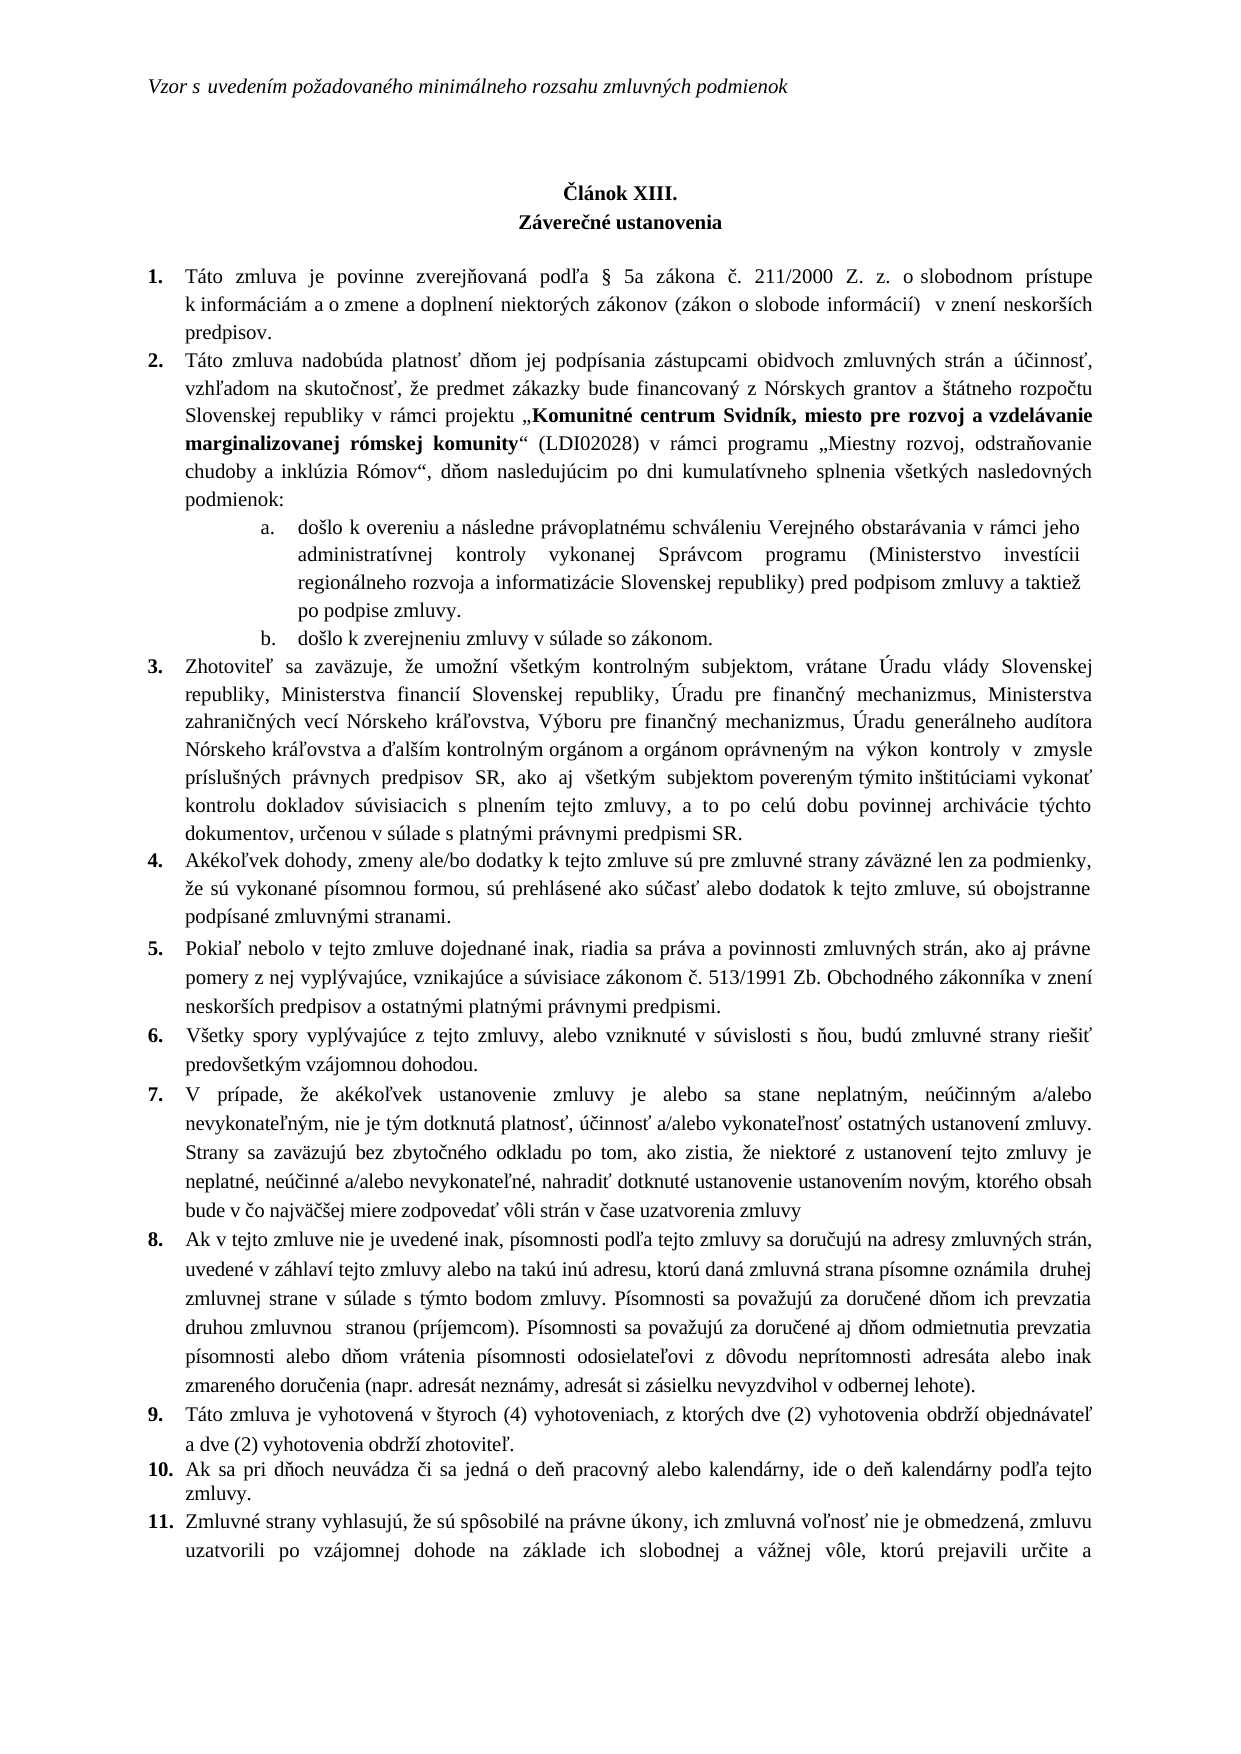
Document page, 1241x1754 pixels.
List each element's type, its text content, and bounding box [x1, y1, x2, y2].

list Ak v tejto zmluve nie je uvedené inak, písomnosti podľa tejto zmluvy sa doručujú na adresy zmluvných strán, uvedené v záhlaví tejto zmluvy alebo na takú inú adresu, ktorú daná zmluvná strana písomne oznámila druhej zmluvnej strane v súlade s týmto bodom zmluvy. Písomnosti sa považujú za doručené dňom ich prevzatia druhou zmluvnou stranou (príjemcom). Písomnosti sa považujú za doručené aj dňom odmietnutia prevzatia písomnosti alebo dňom vrátenia písomnosti odosielateľovi z dôvodu neprítomnosti adresáta alebo inak zmareného doručenia (napr. adresát neznámy, adresát si zásielku nevyzdvihol v odbernej lehote). [148, 1223, 1093, 1398]
list Akékoľvek dohody, zmeny ale/bo dodatky k tejto zmluve sú pre zmluvné strany záväzné len za podmienky, že sú vykonané písomnou formou, sú prehlásené ako súčasť alebo dodatok k tejto zmluve, sú obojstranne podpísané zmluvnými stranami. [147, 848, 1093, 928]
list V prípade, že akékoľvek ustanovenie zmluvy je alebo sa stane neplatným, neúčinným a/alebo nevykonateľným, nie je tým dotknutá platnosť, účinnosť a/alebo vykonateľnosť ostatných ustanovení zmluvy. Strany sa zaväzujú bez zbytočného odkladu po tom, ako zistia, že niektoré z ustanovení tejto zmluvy je neplatné, neúčinné a/alebo nevykonateľné, nahradiť dotknuté ustanovenie ustanovením novým, ktorého obsah bude v čo najväčšej miere zodpovedať vôli strán v čase uzatvorenia zmluvy [148, 1078, 1093, 1223]
text Záverečné ustanovenia [148, 206, 1093, 235]
text Článok XIII. [148, 177, 1093, 206]
list Všetky spory vyplývajúce z tejto zmluvy, alebo vzniknuté v súvislosti s ňou, budú zmluvné strany riešiť predovšetkým vzájomnou dohodou. [148, 1019, 1093, 1078]
list Táto zmluva nadobúda platnosť dňom jej podpísania zástupcami obidvoch zmluvných strán a účinnosť, vzhľadom na skutočnosť, že predmet zákazky bude financovaný z Nórskych grantov a štátneho rozpočtu Slovenskej republiky v rámci projektu „Komunitné centrum Svidník, miesto pre rozvoj a vzdelávanie marginalizovanej rómskej komunity“ (LDI02028) v rámci programu „Miestny rozvoj, odstraňovanie chudoby a inklúzia Rómov“, dňom nasledujúcim po dni kumulatívneho splnenia všetkých nasledovných podmienok: [148, 348, 1093, 511]
list Zhotoviteľ sa zaväzuje, že umožní všetkým kontrolným subjektom, vrátane Úradu vlády Slovenskej republiky, Ministerstva financií Slovenskej republiky, Úradu pre finančný mechanizmus, Ministerstva zahraničných vecí Nórskeho kráľovstva, Výboru pre finančný mechanizmus, Úradu generálneho audítora Nórskeho kráľovstva a ďalším kontrolným orgánom a orgánom oprávneným na výkon kontroly v zmysle príslušných právnych predpisov SR, ako aj všetkým subjektom povereným týmito inštitúciami vykonať kontrolu dokladov súvisiacich s plnením tejto zmluvy, a to po celú dobu povinnej archivácie týchto dokumentov, určenou v súlade s platnými právnymi predpismi SR. [147, 654, 1093, 844]
list Táto zmluva je povinne zverejňovaná podľa § 5a zákona č. 211/2000 Z. z. o slobodnom prístupe k informáciám a o zmene a doplnení niektorých zákonov (zákon o slobode informácií) v znení neskorších predpisov. [147, 264, 1093, 344]
list došlo k zverejneniu zmluvy v súlade so zákonom. [260, 626, 1093, 650]
list Ak sa pri dňoch neuvádza či sa jedná o deň pracovný alebo kalendárny, ide o deň kalendárny podľa tejto zmluvy. [148, 1457, 1093, 1505]
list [148, 1505, 1093, 1563]
list Pokiaľ nebolo v tejto zmluve dojednané inak, riadia sa práva a povinnosti zmluvných strán, ako aj právne pomery z nej vyplývajúce, vznikajúce a súvisiace zákonom č. 513/1991 Zb. Obchodného zákonníka v znení neskorších predpisov a ostatnými platnými právnymi predpismi. [148, 932, 1093, 1019]
list došlo k overeniu a následne právoplatnému schváleniu Verejného obstarávania v rámci jeho administratívnej kontroly vykonanej Správcom programu (Ministerstvo investícii regionálneho rozvoja a informatizácie Slovenskej republiky) pred podpisom zmluvy a taktiež po podpise zmluvy. [260, 514, 1081, 622]
list Táto zmluva je vyhotovená v štyroch (4) vyhotoveniach, z ktorých dve (2) vyhotovenia obdrží objednávateľ a dve (2) vyhotovenia obdrží zhotoviteľ. [148, 1398, 1093, 1457]
